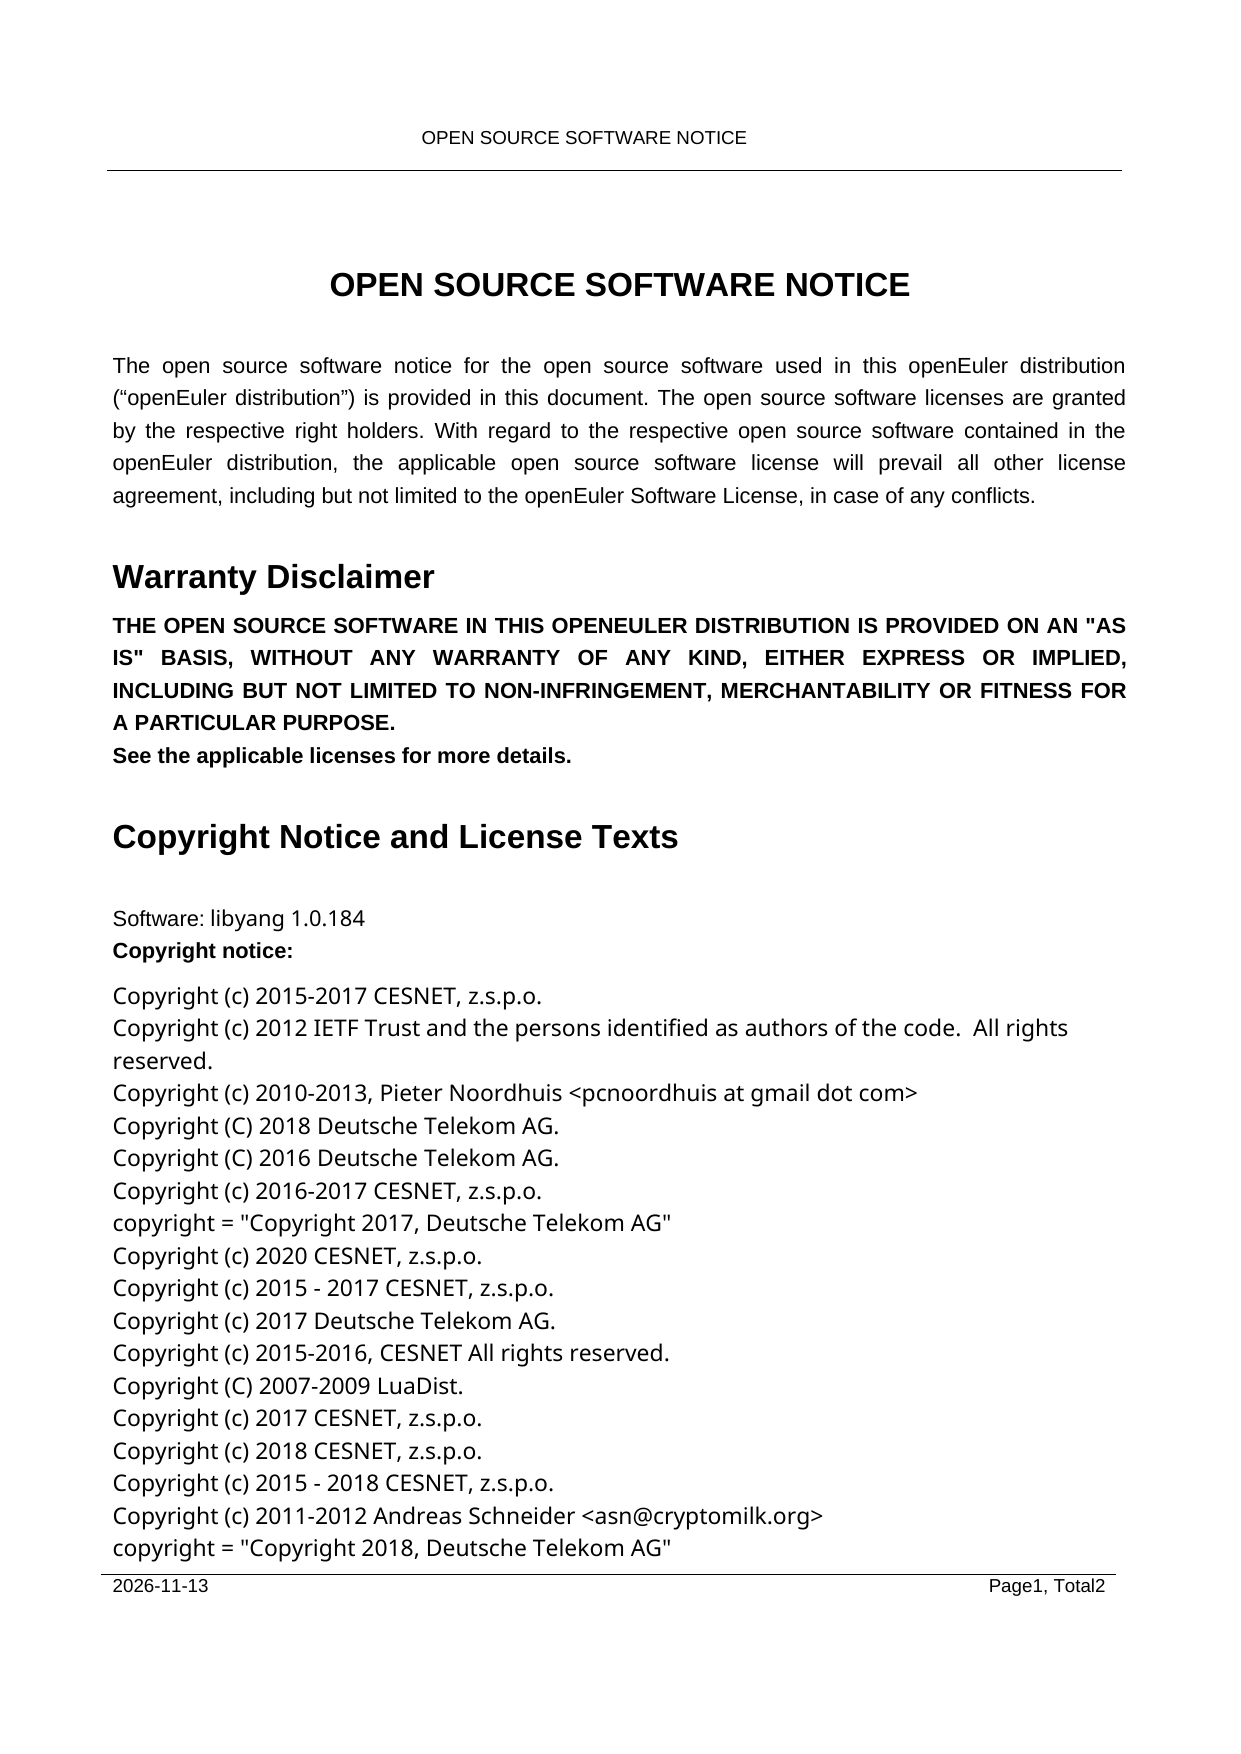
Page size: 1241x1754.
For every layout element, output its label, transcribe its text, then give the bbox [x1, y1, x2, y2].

text Copyright (c) 2015-2017 CESNET, z.s.p.o. [112, 979, 1128, 1012]
text copyright = "Copyright 2017, Deutsche Telekom AG" [112, 1207, 1128, 1239]
text copyright = "Copyright 2018, Deutsche Telekom AG" [112, 1532, 1128, 1564]
text Copyright (c) 2011-2012 Andreas Schneider <asn@cryptomilk.org> [112, 1499, 1128, 1532]
text Copyright (c) 2018 CESNET, z.s.p.o. [112, 1434, 1128, 1467]
text THE OPEN SOURCE SOFTWARE IN THIS OPENEULER DISTRIBUTION IS PROVIDED ON AN "AS IS" BASIS, WITHOUT ANY WARRANTY OF ANY KIND, EITHER EXPRESS OR IMPLIED, INCLUDING BUT NOT LIMITED TO NON-INFRINGEMENT, MERCHANTABILITY OR FITNESS FOR A PARTICULAR PURPOSE. See the applicable licenses for more details. [112, 609, 1128, 771]
text Copyright (C) 2007-2009 LuaDist. [112, 1369, 1128, 1402]
text Copyright (c) 2012 IETF Trust and the persons identified as authors of the code. All rights reserved. [112, 1012, 1128, 1077]
text OPEN SOURCE SOFTWARE NOTICE [112, 251, 1128, 316]
text Copyright (c) 2017 Deutsche Telekom AG. [112, 1304, 1128, 1337]
text Copyright (c) 2017 CESNET, z.s.p.o. [112, 1402, 1128, 1434]
text Copyright (c) 2016-2017 CESNET, z.s.p.o. [112, 1174, 1128, 1207]
text Copyright Notice and License Texts [112, 804, 1128, 869]
text Software: libyang 1.0.184 [112, 901, 1128, 934]
text Copyright (C) 2018 Deutsche Telekom AG. [112, 1109, 1128, 1142]
text Copyright (c) 2015-2016, CESNET All rights reserved. [112, 1337, 1128, 1369]
text Copyright (c) 2015 - 2017 CESNET, z.s.p.o. [112, 1272, 1128, 1304]
text Copyright (c) 2010-2013, Pieter Noordhuis <pcnoordhuis at gmail dot com> [112, 1077, 1128, 1109]
text Copyright notice: [112, 934, 1128, 966]
text Copyright (c) 2020 CESNET, z.s.p.o. [112, 1239, 1128, 1272]
text Copyright (C) 2016 Deutsche Telekom AG. [112, 1142, 1128, 1174]
text Copyright (c) 2015 - 2018 CESNET, z.s.p.o. [112, 1467, 1128, 1499]
text Warranty Disclaimer [112, 544, 1128, 609]
text The open source software notice for the open source software used in this openEuler distribution (“openEuler distribution”) is provided in this document. The open source software licenses are granted by the respective right holders. With regard to the respective open source software contained in the openEuler distribution, the applicable open source software license will prevail all other license agreement, including but not limited to the openEuler Software License, in case of any conflicts. [112, 349, 1128, 511]
